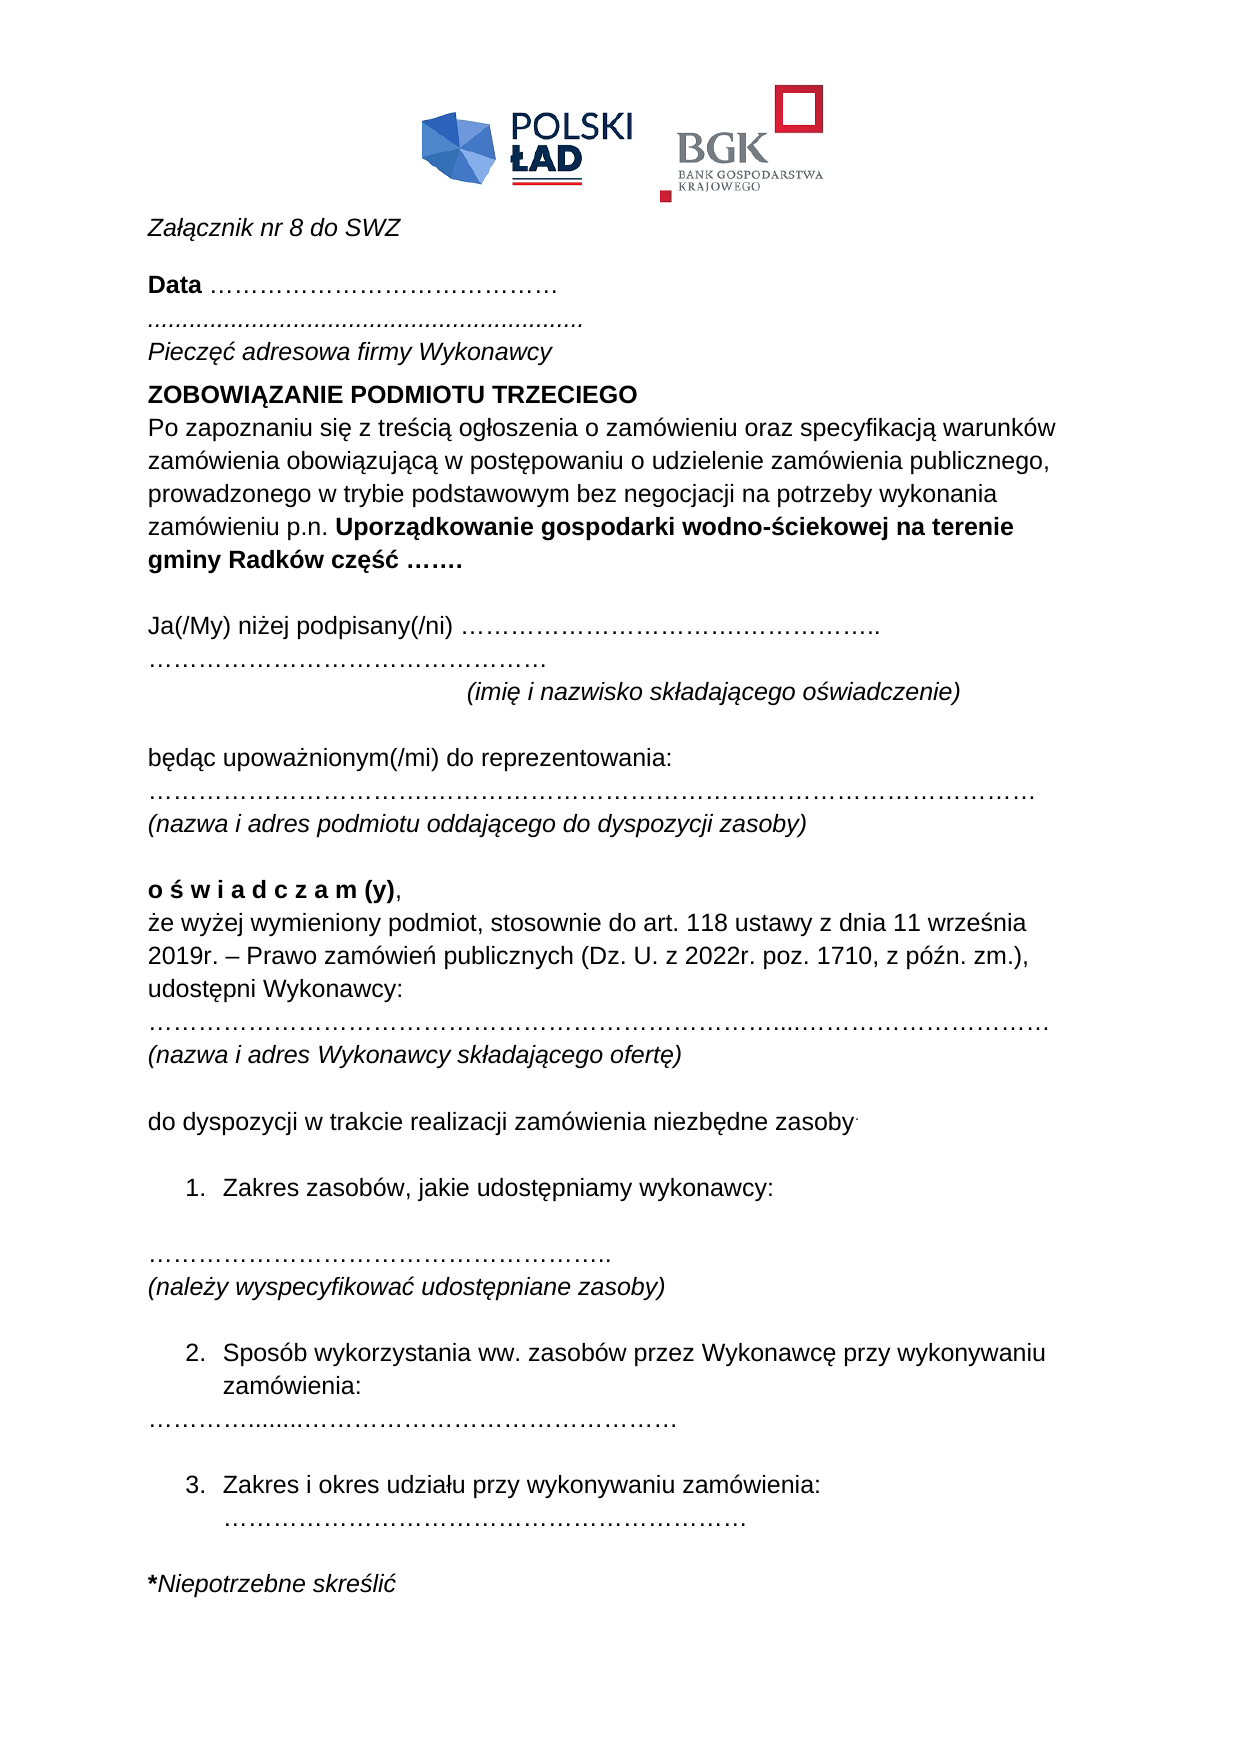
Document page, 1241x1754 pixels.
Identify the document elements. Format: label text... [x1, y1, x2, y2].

text ……………………………………………….. [148, 1238, 1093, 1267]
text …………………………….………………………………….…………………………… [148, 776, 1093, 805]
text (nazwa i adres Wykonawcy składającego ofertę) [148, 1040, 1093, 1069]
text Pieczęć adresowa firmy Wykonawcy [148, 337, 1093, 365]
text do dyspozycji w trakcie realizacji zamówienia niezbędne zasoby. [148, 1106, 1093, 1135]
text ZOBOWIĄZANIE PODMIOTU TRZECIEGO [148, 380, 1093, 409]
list Sposób wykorzystania ww. zasobów przez Wykonawcę przy wykonywaniu zamówienia: [185, 1338, 1093, 1399]
text (nazwa i adres podmiotu oddającego do dyspozycji zasoby) [148, 809, 1093, 838]
text Załącznik nr 8 do SWZ [148, 212, 1093, 241]
text (należy wyspecyfikować udostępniane zasoby) [148, 1272, 1093, 1300]
text …………………………………………………………………....………………………… [148, 1007, 1093, 1036]
text Po zapoznaniu się z treścią ogłoszenia o zamówieniu oraz specyfikacją warunków zamówienia obowiązującą w postępowaniu o udzielenie zamówienia publicznego, prowadzonego w trybie podstawowym bez negocjacji na potrzeby wykonania zamówieniu p.n. Uporządkowanie gospodarki wodno-ściekowej na terenie gminy Radków część ……. [148, 413, 1093, 574]
text *Niepotrzebne skreślić [148, 1569, 1093, 1597]
text o ś w i a d c z a m (y), [148, 875, 1093, 904]
list Zakres i okres udziału przy wykonywaniu zamówienia: ……………………………………………………… [185, 1470, 1093, 1531]
text że wyżej wymieniony podmiot, stosownie do art. 118 ustawy z dnia 11 września 2019r. – Prawo zamówień publicznych (Dz. U. z 2022r. poz. 1710, z późn. zm.), udostępni Wykonawcy: [148, 908, 1093, 1003]
text Data …………………………………… [148, 271, 1093, 299]
text …………........……………………………………… [148, 1404, 1093, 1432]
text ............................................................... [148, 303, 1093, 332]
text będąc upoważnionym(/mi) do reprezentowania: [148, 743, 1093, 772]
text (imię i nazwisko składającego oświadczenie) [148, 677, 1093, 706]
list Zakres zasobów, jakie udostępniamy wykonawcy: [185, 1172, 1093, 1201]
text Ja(/My) niżej podpisany(/ni) …………………………….……………..………………………………………… [148, 611, 1093, 673]
